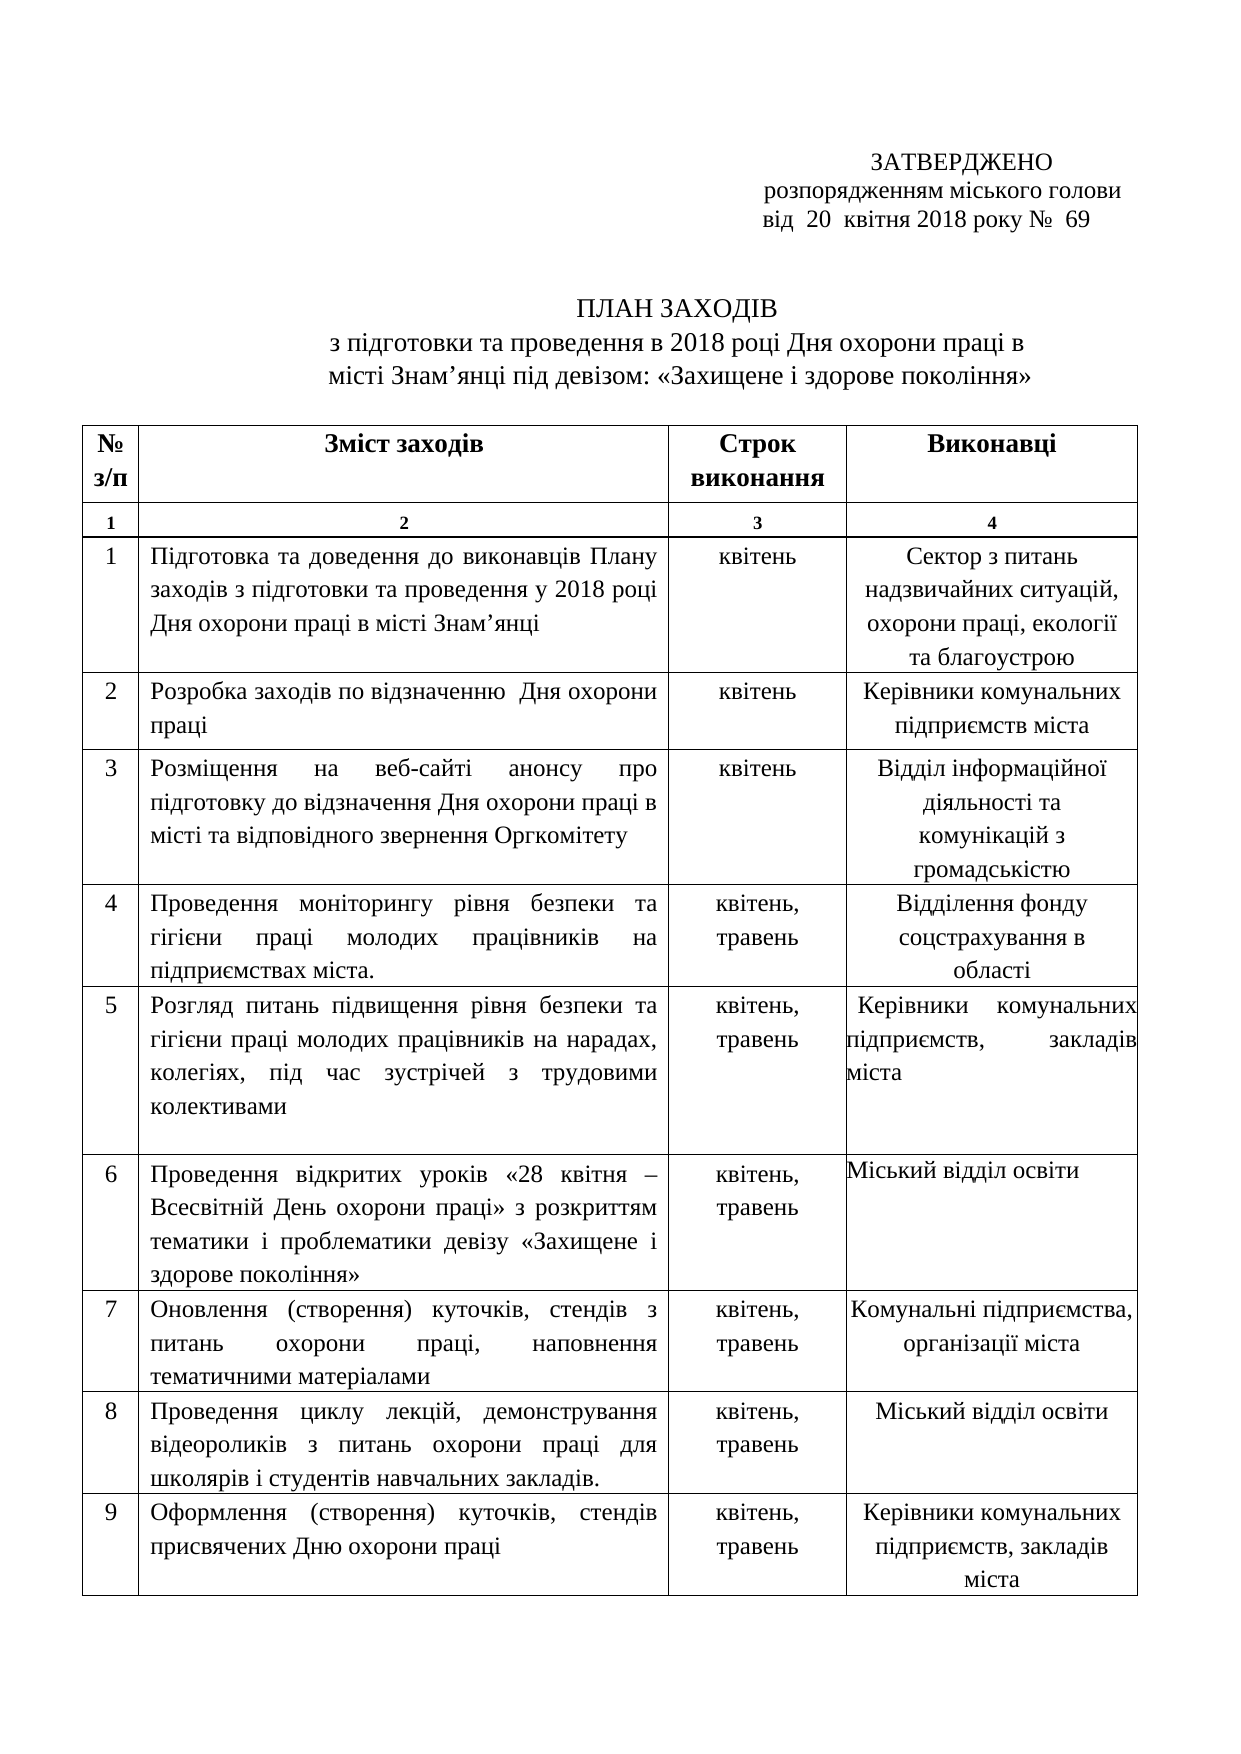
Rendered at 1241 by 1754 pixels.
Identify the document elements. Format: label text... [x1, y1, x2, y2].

table_cell квітень, травень [669, 987, 846, 1154]
table_cell 3 [669, 503, 846, 536]
table_cell квітень, травень [669, 1494, 846, 1594]
table_cell Оформлення (створення) куточків, стендів присвячених Дню охорони праці [139, 1494, 668, 1594]
text ПЛАН ЗАХОДІВ [202, 291, 1152, 324]
table_cell Міський відділ освіти [847, 1392, 1137, 1493]
text від 20 квітня 2018 року № 69 [177, 204, 1152, 233]
table_cell Керівники комунальних підприємств, закладів міста [847, 1494, 1137, 1594]
table_cell 2 [83, 673, 138, 749]
table_cell 6 [83, 1155, 138, 1289]
table_cell квітень [669, 538, 846, 672]
table_cell Сектор з питань надзвичайних ситуацій, охорони праці, екології та благоустрою [847, 538, 1137, 672]
table_cell Керівники комунальних підприємств, закладів міста [847, 987, 1137, 1154]
table_cell Відділення фонду соцстрахування в області [847, 885, 1137, 986]
table_cell квітень, травень [669, 885, 846, 986]
table_cell Оновлення (створення) куточків, стендів з питань охорони праці, наповнення тематичними матеріалами [139, 1291, 668, 1391]
table_header Виконавці [847, 426, 1137, 502]
table_cell квітень [669, 673, 846, 749]
table_cell 1 [83, 503, 138, 536]
table_cell квітень, травень [669, 1291, 846, 1391]
table_cell Керівники комунальних підприємств міста [847, 673, 1137, 749]
table_cell Розгляд питань підвищення рівня безпеки та гігієни праці молодих працівників на нарадах, колегіях, під час зустрічей з трудовими колективами [139, 987, 668, 1154]
table_cell 3 [83, 750, 138, 884]
table_cell 1 [83, 538, 138, 672]
table_cell Проведення відкритих уроків «28 квітня – Всесвітній День охорони праці» з розкриттям тематики і проблематики девізу «Захищене і здорове покоління» [139, 1155, 668, 1289]
text з підготовки та проведення в 2018 році Дня охорони праці в [202, 324, 1152, 358]
text ЗАТВЕРДЖЕНО розпорядженням міського голови [177, 147, 1152, 204]
table_cell Міський відділ освіти [847, 1155, 1137, 1289]
text місті Знам’янці під девізом: «Захищене і здорове покоління» [202, 358, 1152, 391]
table_cell Розробка заходів по відзначенню Дня охорони праці [139, 673, 668, 749]
table_header № з/п [83, 426, 138, 502]
table_header Зміст заходів [139, 426, 668, 502]
table_header Строк виконання [669, 426, 846, 502]
table_cell 2 [139, 503, 668, 536]
table_cell Проведення моніторингу рівня безпеки та гігієни праці молодих працівників на підприємствах міста. [139, 885, 668, 986]
table_cell квітень, травень [669, 1155, 846, 1289]
table_cell 7 [83, 1291, 138, 1391]
table_cell Розміщення на веб-сайті анонсу про підготовку до відзначення Дня охорони праці в місті та відповідного звернення Оргкомітету [139, 750, 668, 884]
table_cell 8 [83, 1392, 138, 1493]
table_cell 9 [83, 1494, 138, 1594]
table_cell Підготовка та доведення до виконавців Плану заходів з підготовки та проведення у 2018 році Дня охорони праці в місті Знам’янці [139, 538, 668, 672]
table_cell Відділ інформаційної діяльності та комунікацій з громадськістю [847, 750, 1137, 884]
table_cell Комунальні підприємства, організації міста [847, 1291, 1137, 1391]
table_cell квітень, травень [669, 1392, 846, 1493]
table_cell 4 [847, 503, 1137, 536]
table_cell квітень [669, 750, 846, 884]
table_cell 5 [83, 987, 138, 1154]
table_cell 4 [83, 885, 138, 986]
table_cell Проведення циклу лекцій, демонстрування відеороликів з питань охорони праці для школярів і студентів навчальних закладів. [139, 1392, 668, 1493]
